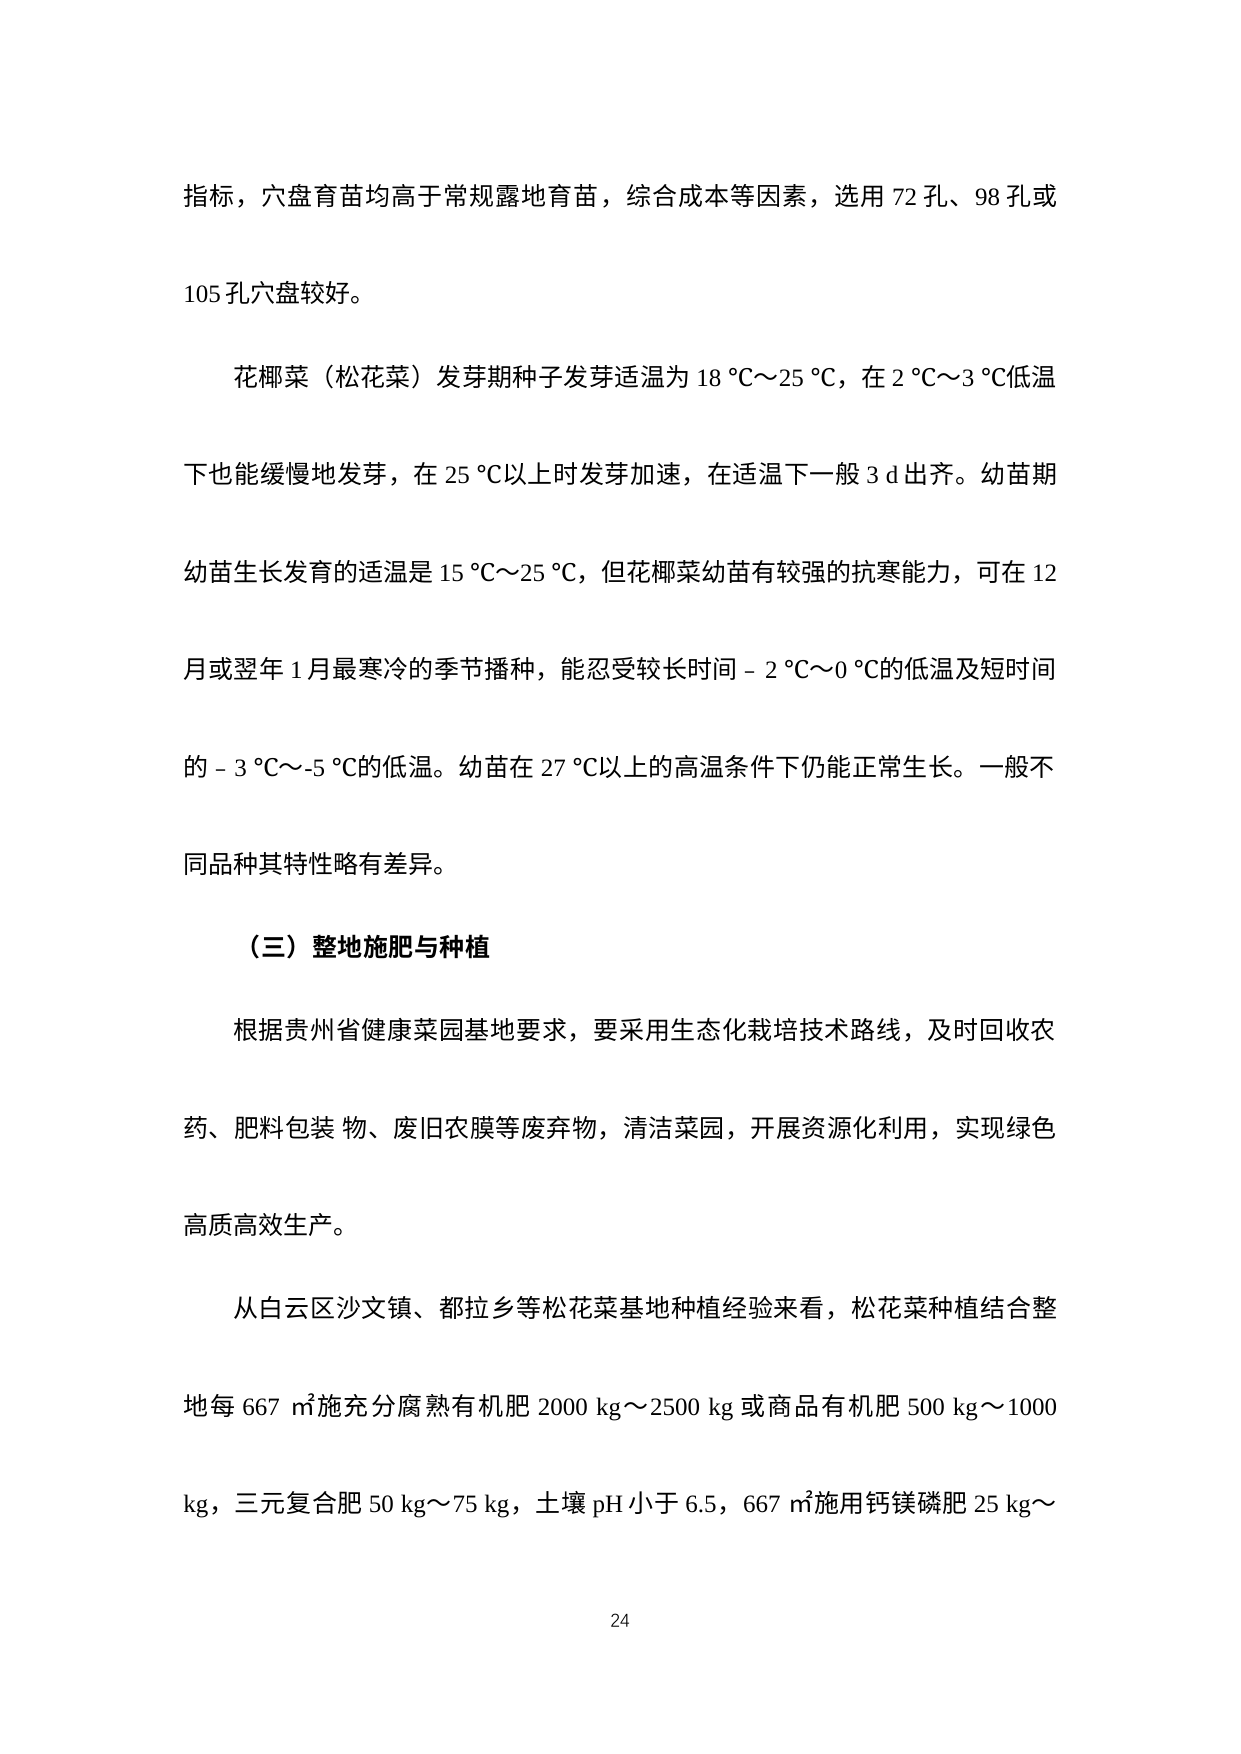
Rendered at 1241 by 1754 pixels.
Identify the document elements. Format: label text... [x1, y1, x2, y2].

text 花椰菜（松花菜）发芽期种子发芽适温为18 ℃～25 ℃，在2 ℃～3 ℃低温下也能缓慢地发芽，在25 ℃以上时发芽加速，在适温下一般3 d出齐。幼苗期幼苗生长发育的适温是15 ℃～25 ℃，但花椰菜幼苗有较强的抗寒能力，可在12月或翌年1月最寒冷的季节播种，能忍受较长时间﹣2 ℃～0 ℃的低温及短时间的﹣3 ℃～-5 ℃的低温。幼苗在27 ℃以上的高温条件下仍能正常生长。一般不同品种其特性略有差异。 [183, 343, 1057, 895]
text （三）整地施肥与种植 [183, 913, 1057, 978]
text 根据贵州省健康菜园基地要求，要采用生态化栽培技术路线，及时回收农药、肥料包装 物、废旧农膜等废弃物，清洁菜园，开展资源化利用，实现绿色高质高效生产。 [183, 996, 1057, 1256]
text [183, 1274, 1057, 1534]
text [183, 162, 1057, 324]
